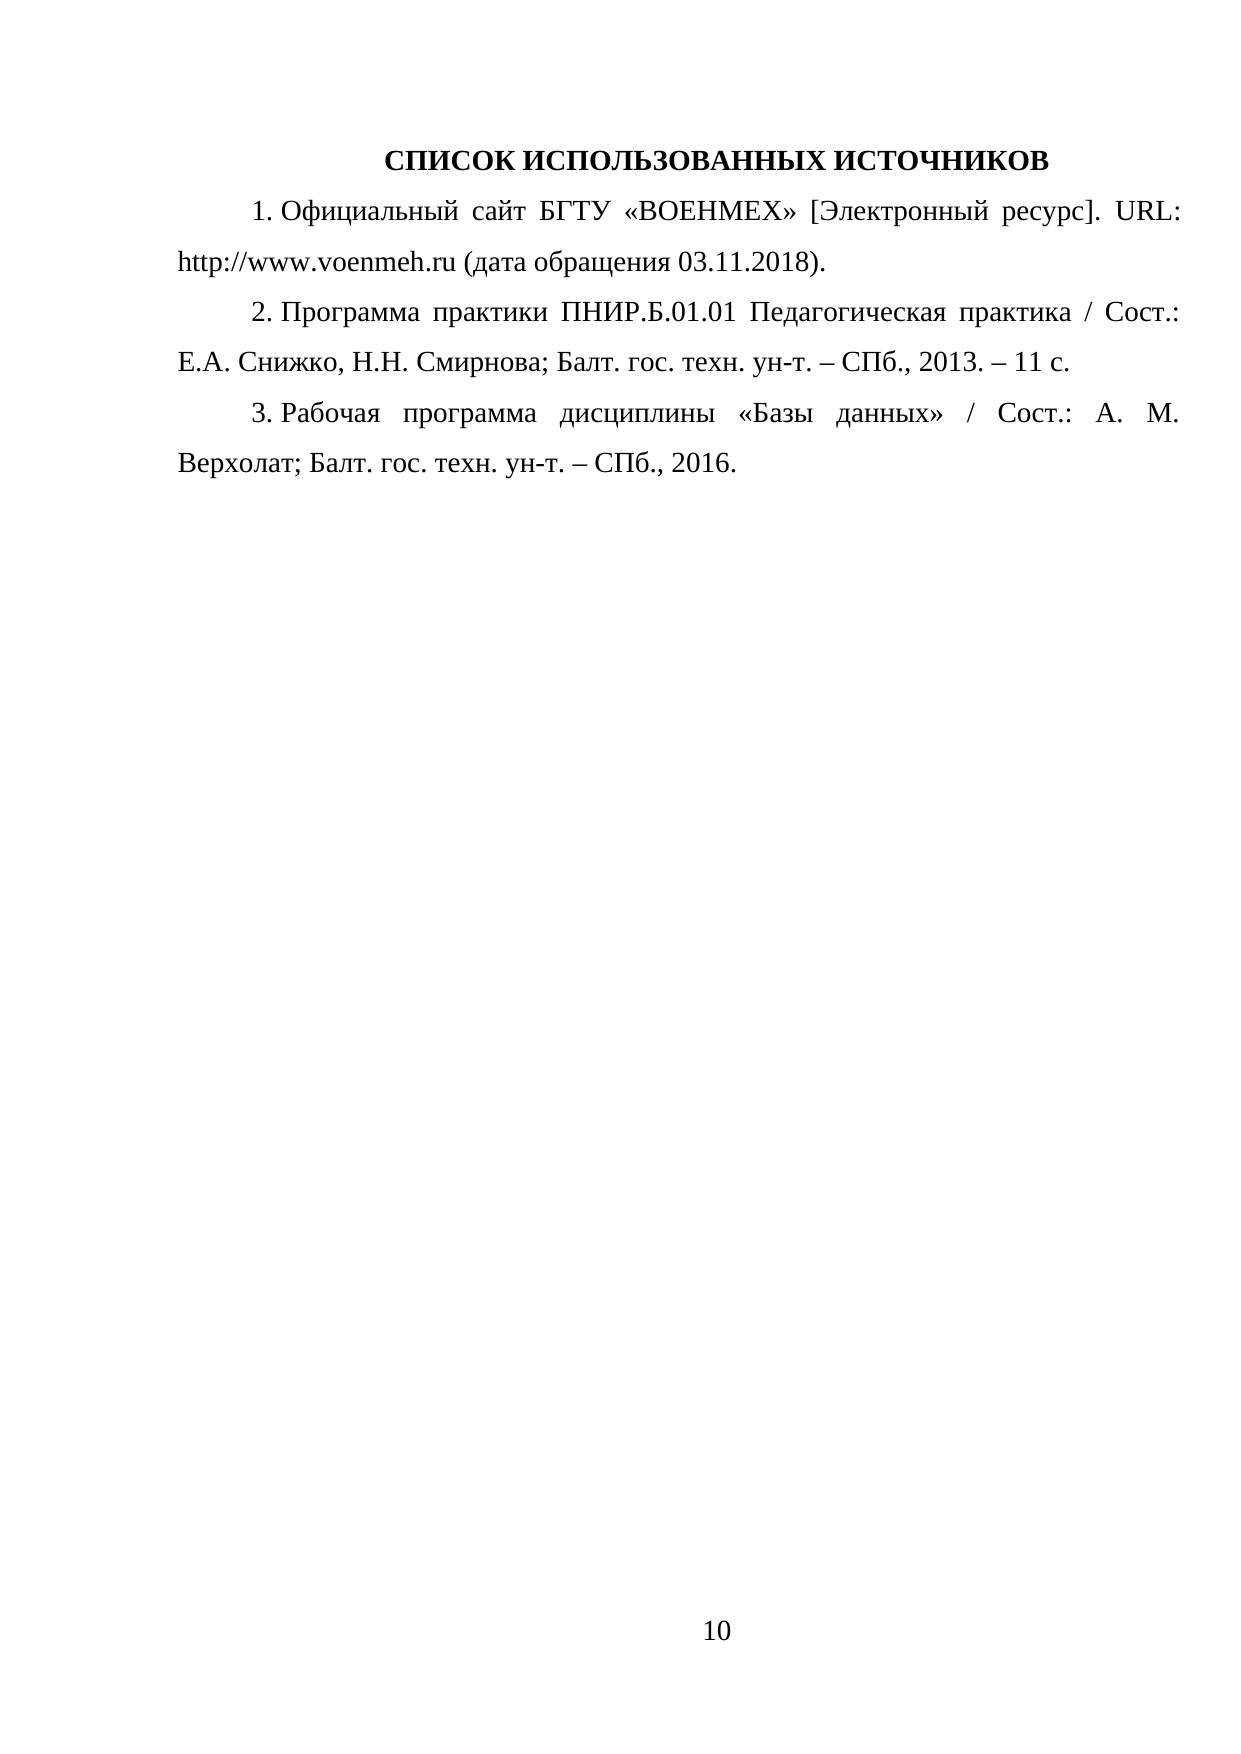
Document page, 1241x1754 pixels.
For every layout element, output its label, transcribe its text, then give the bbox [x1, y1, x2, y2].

subtitle СПИСОК ИСПОЛЬЗОВАННЫХ ИСТОЧНИКОВ [177, 143, 1181, 177]
list Рабочая программа дисциплины «Базы данных» / Сост.: А. М. Верхолат; Балт. гос. техн. ун-т. – СПб., 2016. [177, 395, 1181, 478]
list Программа практики ПНИР.Б.01.01 Педагогическая практика / Сост.: Е.А. Снижко, Н.Н. Смирнова; Балт. гос. техн. ун-т. – СПб., 2013. – 11 с. [177, 294, 1181, 378]
list Официальный сайт БГТУ «ВОЕНМЕХ» [Электронный ресурс]. URL: http://www.voenmeh.ru (дата обращения 03.11.2018). [177, 193, 1181, 277]
